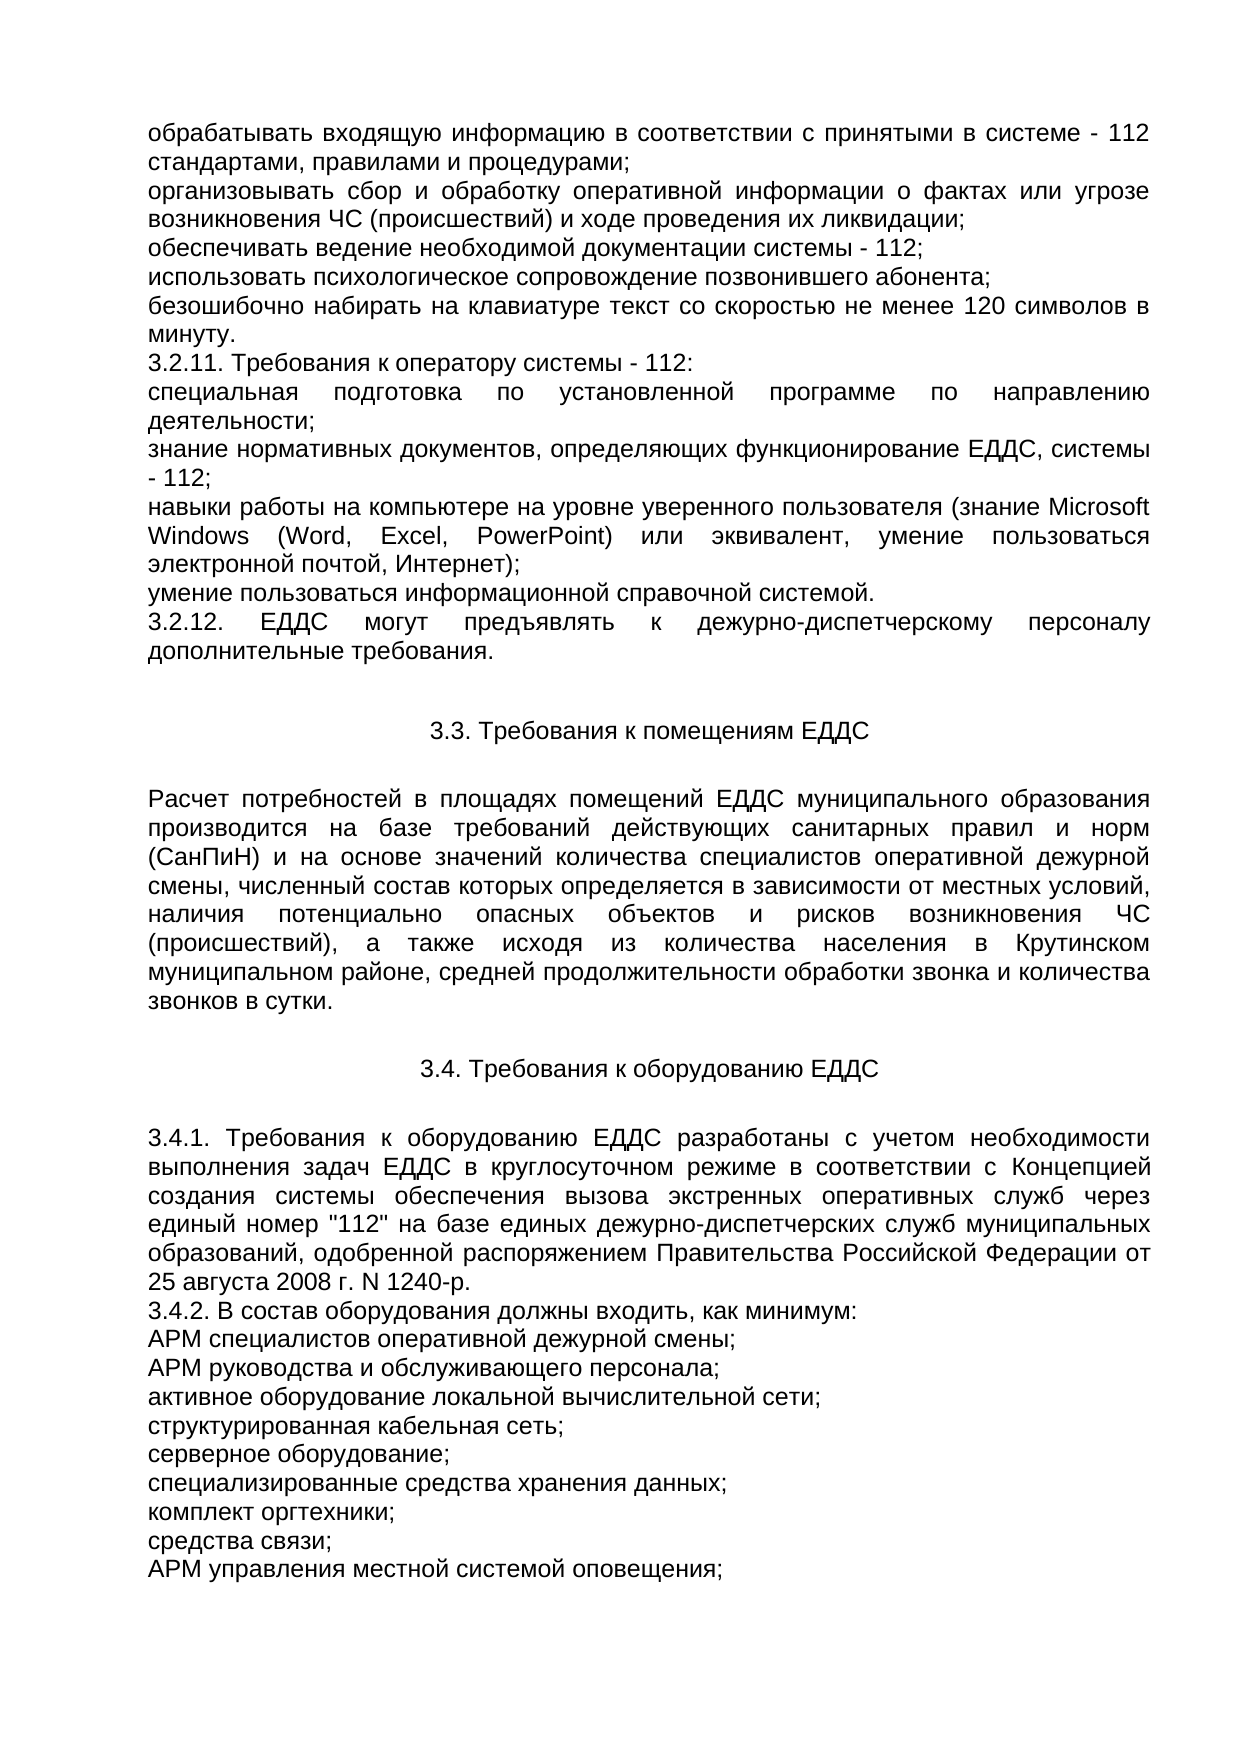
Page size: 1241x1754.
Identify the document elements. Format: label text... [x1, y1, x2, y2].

text специальная подготовка по установленной программе по направлению деятельности; [148, 377, 1152, 434]
text умение пользоваться информационной справочной системой. [148, 578, 1152, 607]
subtitle 3.4. Требования к оборудованию ЕДДС [148, 1054, 1152, 1083]
text АРМ специалистов оперативной дежурной смены; [148, 1324, 1152, 1353]
text АРМ руководства и обслуживающего персонала; [148, 1353, 1152, 1382]
text специализированные средства хранения данных; [148, 1468, 1152, 1497]
text 3.4.2. В состав оборудования должны входить, как минимум: [148, 1296, 1152, 1324]
text средства связи; [148, 1526, 1152, 1554]
text знание нормативных документов, определяющих функционирование ЕДДС, системы - 112; [148, 434, 1152, 492]
subtitle 3.3. Требования к помещениям ЕДДС [148, 716, 1152, 744]
text организовывать сбор и обработку оперативной информации о фактах или угрозе возникновения ЧС (происшествий) и ходе проведения их ликвидации; [148, 176, 1152, 233]
text Расчет потребностей в площадях помещений ЕДДС муниципального образования производится на базе требований действующих санитарных правил и норм (СанПиН) и на основе значений количества специалистов оперативной дежурной смены, численный состав которых определяется в зависимости от местных условий, наличия потенциально опасных объектов и рисков возникновения ЧС (происшествий), а также исходя из количества населения в Крутинском муниципальном районе, средней продолжительности обработки звонка и количества звонков в сутки. [148, 784, 1152, 1014]
text комплект оргтехники; [148, 1497, 1152, 1526]
text структурированная кабельная сеть; [148, 1411, 1152, 1439]
text серверное оборудование; [148, 1439, 1152, 1468]
text безошибочно набирать на клавиатуре текст со скоростью не менее 120 символов в минуту. [148, 291, 1152, 348]
text АРМ управления местной системой оповещения; [148, 1554, 1152, 1583]
text активное оборудование локальной вычислительной сети; [148, 1382, 1152, 1411]
text 3.4.1. Требования к оборудованию ЕДДС разработаны с учетом необходимости выполнения задач ЕДДС в круглосуточном режиме в соответствии с Концепцией создания системы обеспечения вызова экстренных оперативных служб через единый номер "112" на базе единых дежурно-диспетчерских служб муниципальных образований, одобренной распоряжением Правительства Российской Федерации от 25 августа 2008 г. N 1240-р. [148, 1123, 1152, 1296]
text обеспечивать ведение необходимой документации системы - 112; [148, 233, 1152, 262]
text использовать психологическое сопровождение позвонившего абонента; [148, 262, 1152, 291]
text 3.2.11. Требования к оператору системы - 112: [148, 348, 1152, 377]
text навыки работы на компьютере на уровне уверенного пользователя (знание Microsoft Windows (Word, Excel, PowerPoint) или эквивалент, умение пользоваться электронной почтой, Интернет); [148, 492, 1152, 578]
text обрабатывать входящую информацию в соответствии с принятыми в системе - 112 стандартами, правилами и процедурами; [148, 118, 1152, 176]
text 3.2.12. ЕДДС могут предъявлять к дежурно-диспетчерскому персоналу дополнительные требования. [148, 607, 1152, 664]
